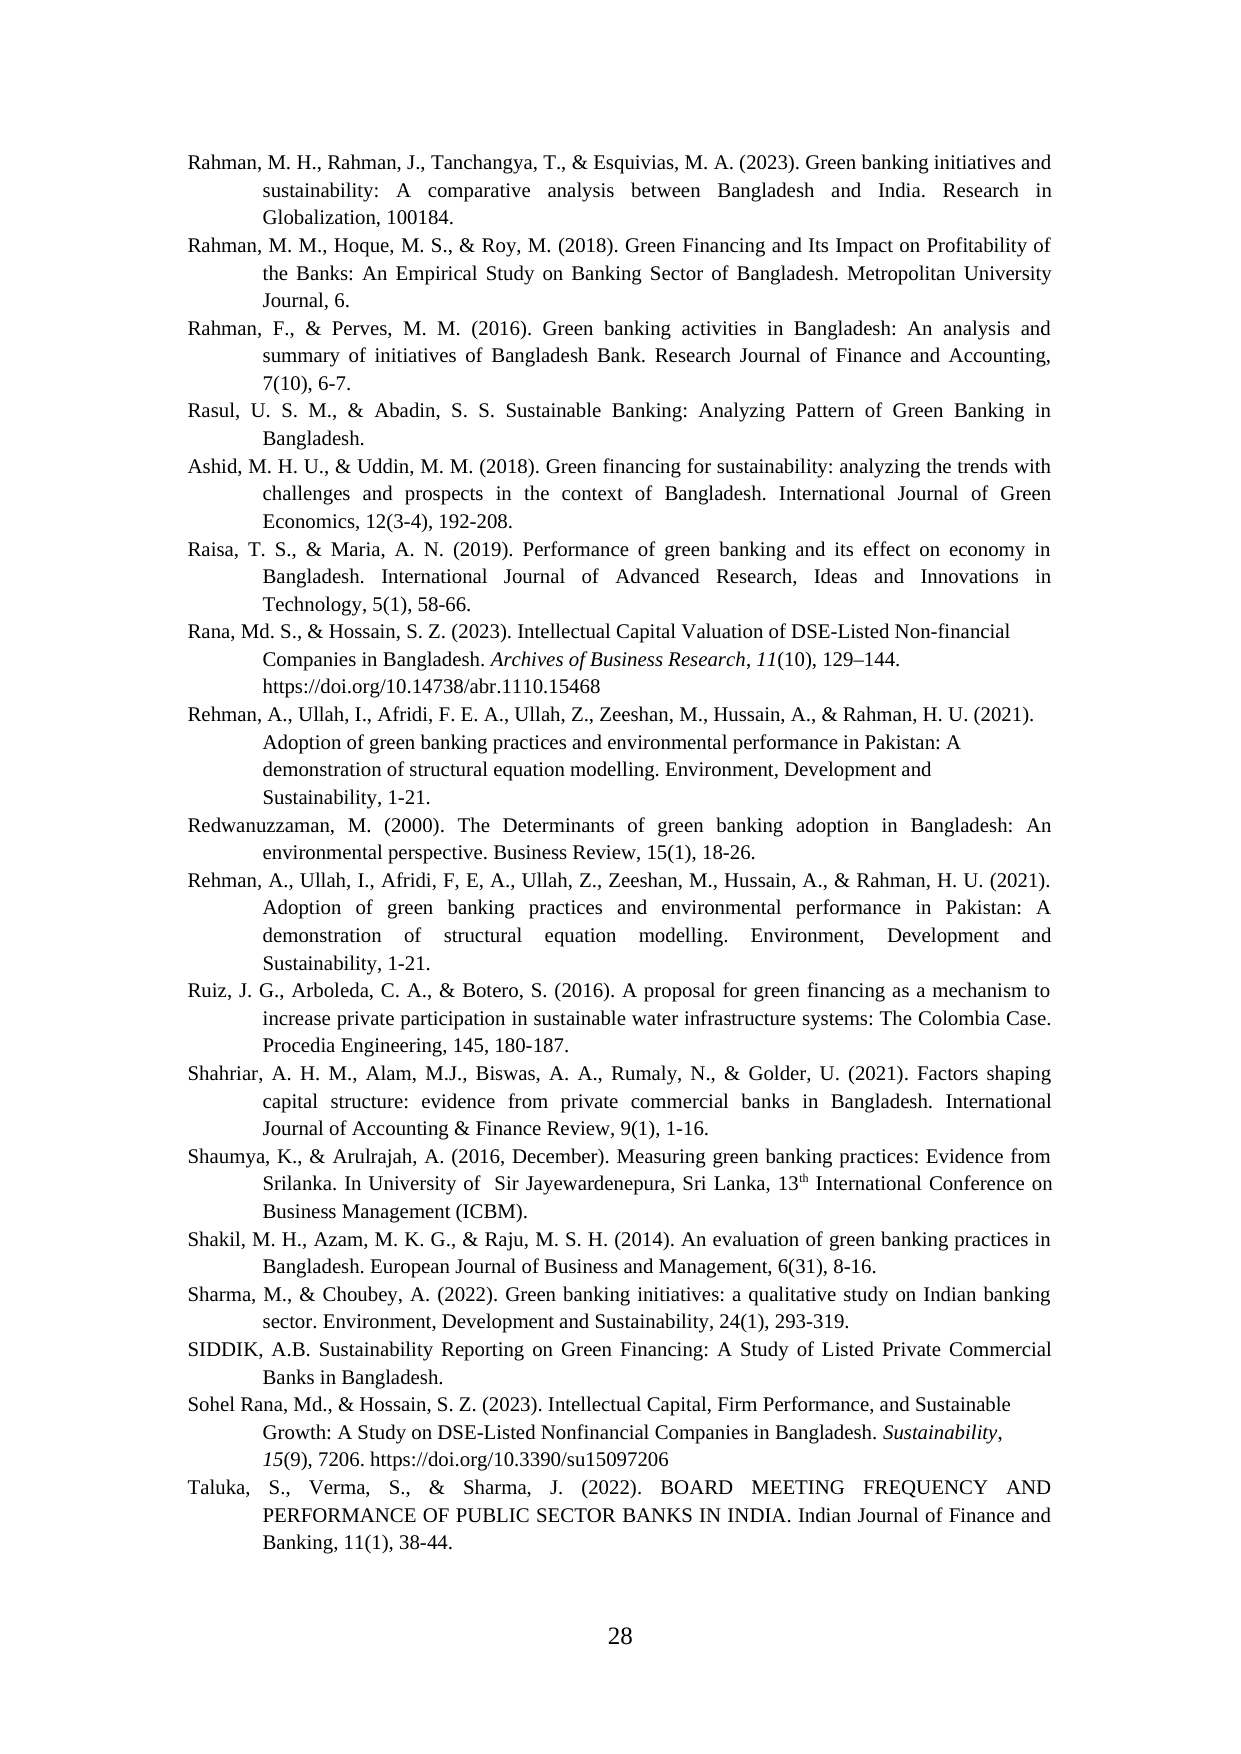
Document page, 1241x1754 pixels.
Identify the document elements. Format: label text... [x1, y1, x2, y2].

text Rahman, M. H., Rahman, J., Tanchangya, T., & Esquivias, M. A. (2023). Green banking initiatives and sustainability: A comparative analysis between Bangladesh and India. Research in Globalization, 100184. [187, 150, 1053, 229]
text Sohel Rana, Md., & Hossain, S. Z. (2023). Intellectual Capital, Firm Performance, and Sustainable Growth: A Study on DSE-Listed Nonfinancial Companies in Bangladesh. Sustainability, 15(9), 7206. https://doi.org/10.3390/su15097206 [187, 1392, 1053, 1471]
text Raisa, T. S., & Maria, A. N. (2019). Performance of green banking and its effect on economy in Bangladesh. International Journal of Advanced Research, Ideas and Innovations in Technology, 5(1), 58-66. [187, 536, 1053, 616]
text Taluka, S., Verma, S., & Sharma, J. (2022). BOARD MEETING FREQUENCY AND PERFORMANCE OF PUBLIC SECTOR BANKS IN INDIA. Indian Journal of Finance and Banking, 11(1), 38-44. [187, 1475, 1053, 1554]
text Shahriar, A. H. M., Alam, M.J., Biswas, A. A., Rumaly, N., & Golder, U. (2021). Factors shaping capital structure: evidence from private commercial banks in Bangladesh. International Journal of Accounting & Finance Review, 9(1), 1-16. [187, 1061, 1053, 1140]
text Shaumya, K., & Arulrajah, A. (2016, December). Measuring green banking practices: Evidence from Srilanka. In University of Sir Jayewardenepura, Sri Lanka, 13th International Conference on Business Management (ICBM). [187, 1144, 1053, 1223]
text Rehman, A., Ullah, I., Afridi, F, E, A., Ullah, Z., Zeeshan, M., Hussain, A., & Rahman, H. U. (2021). Adoption of green banking practices and environmental performance in Pakistan: A demonstration of structural equation modelling. Environment, Development and Sustainability, 1-21. [187, 868, 1053, 974]
text Redwanuzzaman, M. (2000). The Determinants of green banking adoption in Bangladesh: An environmental perspective. Business Review, 15(1), 18-26. [187, 812, 1053, 864]
text Rahman, M. M., Hoque, M. S., & Roy, M. (2018). Green Financing and Its Impact on Profitability of the Banks: An Empirical Study on Banking Sector of Bangladesh. Metropolitan University Journal, 6. [187, 233, 1053, 312]
text Rehman, A., Ullah, I., Afridi, F. E. A., Ullah, Z., Zeeshan, M., Hussain, A., & Rahman, H. U. (2021). Adoption of green banking practices and environmental performance in Pakistan: A demonstration of structural equation modelling. Environment, Development and Sustainability, 1-21. [187, 702, 1053, 809]
text Shakil, M. H., Azam, M. K. G., & Raju, M. S. H. (2014). An evaluation of green banking practices in Bangladesh. European Journal of Business and Management, 6(31), 8-16. [187, 1227, 1053, 1278]
text Rana, Md. S., & Hossain, S. Z. (2023). Intellectual Capital Valuation of DSE-Listed Non-financial Companies in Bangladesh. Archives of Business Research, 11(10), 129–144. https://doi.org/10.14738/abr.1110.15468 [187, 619, 1053, 698]
text Ruiz, J. G., Arboleda, C. A., & Botero, S. (2016). A proposal for green financing as a mechanism to increase private participation in sustainable water infrastructure systems: The Colombia Case. Procedia Engineering, 145, 180-187. [187, 978, 1053, 1057]
text Rasul, U. S. M., & Abadin, S. S. Sustainable Banking: Analyzing Pattern of Green Banking in Bangladesh. [187, 398, 1053, 450]
text Sharma, M., & Choubey, A. (2022). Green banking initiatives: a qualitative study on Indian banking sector. Environment, Development and Sustainability, 24(1), 293-319. [187, 1282, 1053, 1333]
text Rahman, F., & Perves, M. M. (2016). Green banking activities in Bangladesh: An analysis and summary of initiatives of Bangladesh Bank. Research Journal of Finance and Accounting, 7(10), 6-7. [187, 316, 1053, 395]
text Ashid, M. H. U., & Uddin, M. M. (2018). Green financing for sustainability: analyzing the trends with challenges and prospects in the context of Bangladesh. International Journal of Green Economics, 12(3-4), 192-208. [187, 454, 1053, 533]
text SIDDIK, A.B. Sustainability Reporting on Green Financing: A Study of Listed Private Commercial Banks in Bangladesh. [187, 1337, 1053, 1389]
